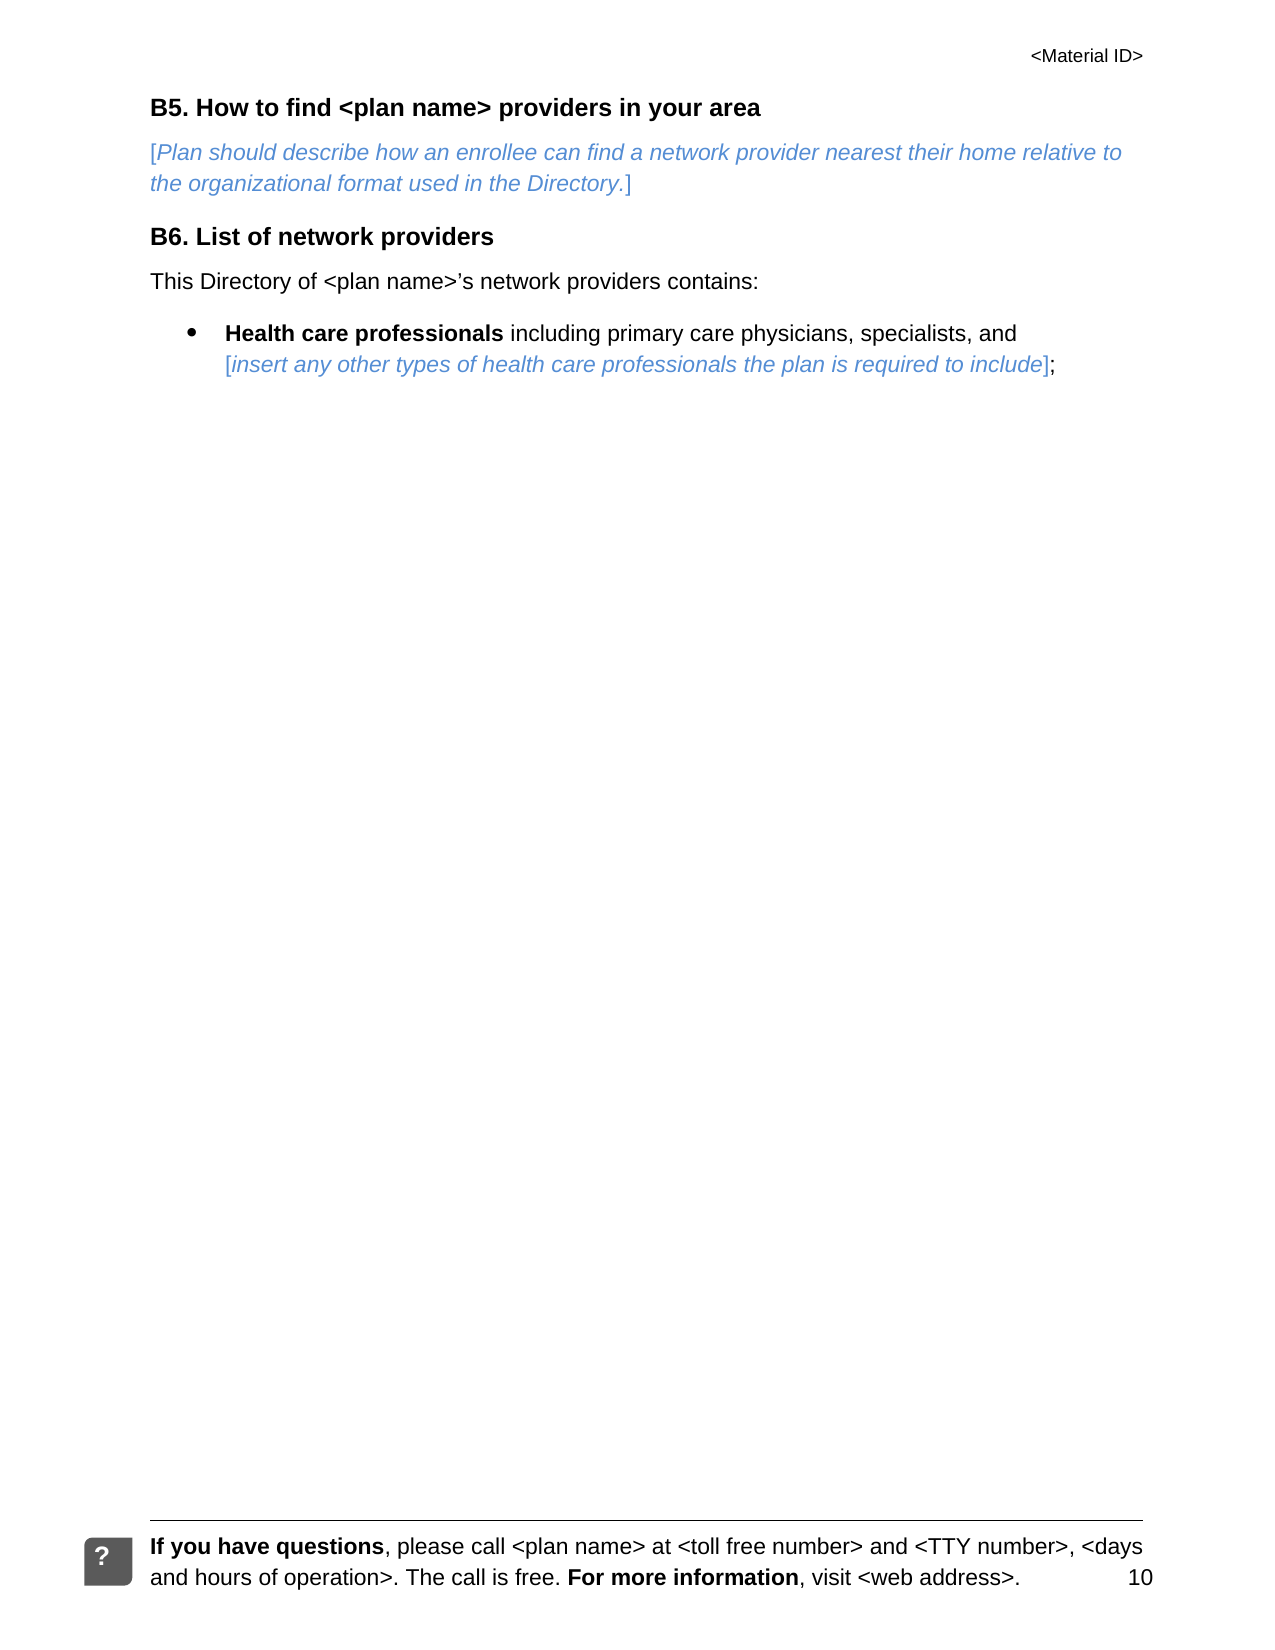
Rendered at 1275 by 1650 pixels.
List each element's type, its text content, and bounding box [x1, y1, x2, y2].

subtitle B6. List of network providers [150, 219, 1068, 252]
text This Directory of <plan name>’s network providers contains: [150, 264, 1143, 296]
list Health care professionals including primary care physicians, specialists, and [insert any other types of health care professionals the plan is required to include]; [187, 317, 1068, 379]
text [Plan should describe how an enrollee can find a network provider nearest their home relative to the organizational format used in the Directory.] [150, 135, 1143, 198]
subtitle B5. How to find <plan name> providers in your area [150, 89, 1068, 123]
